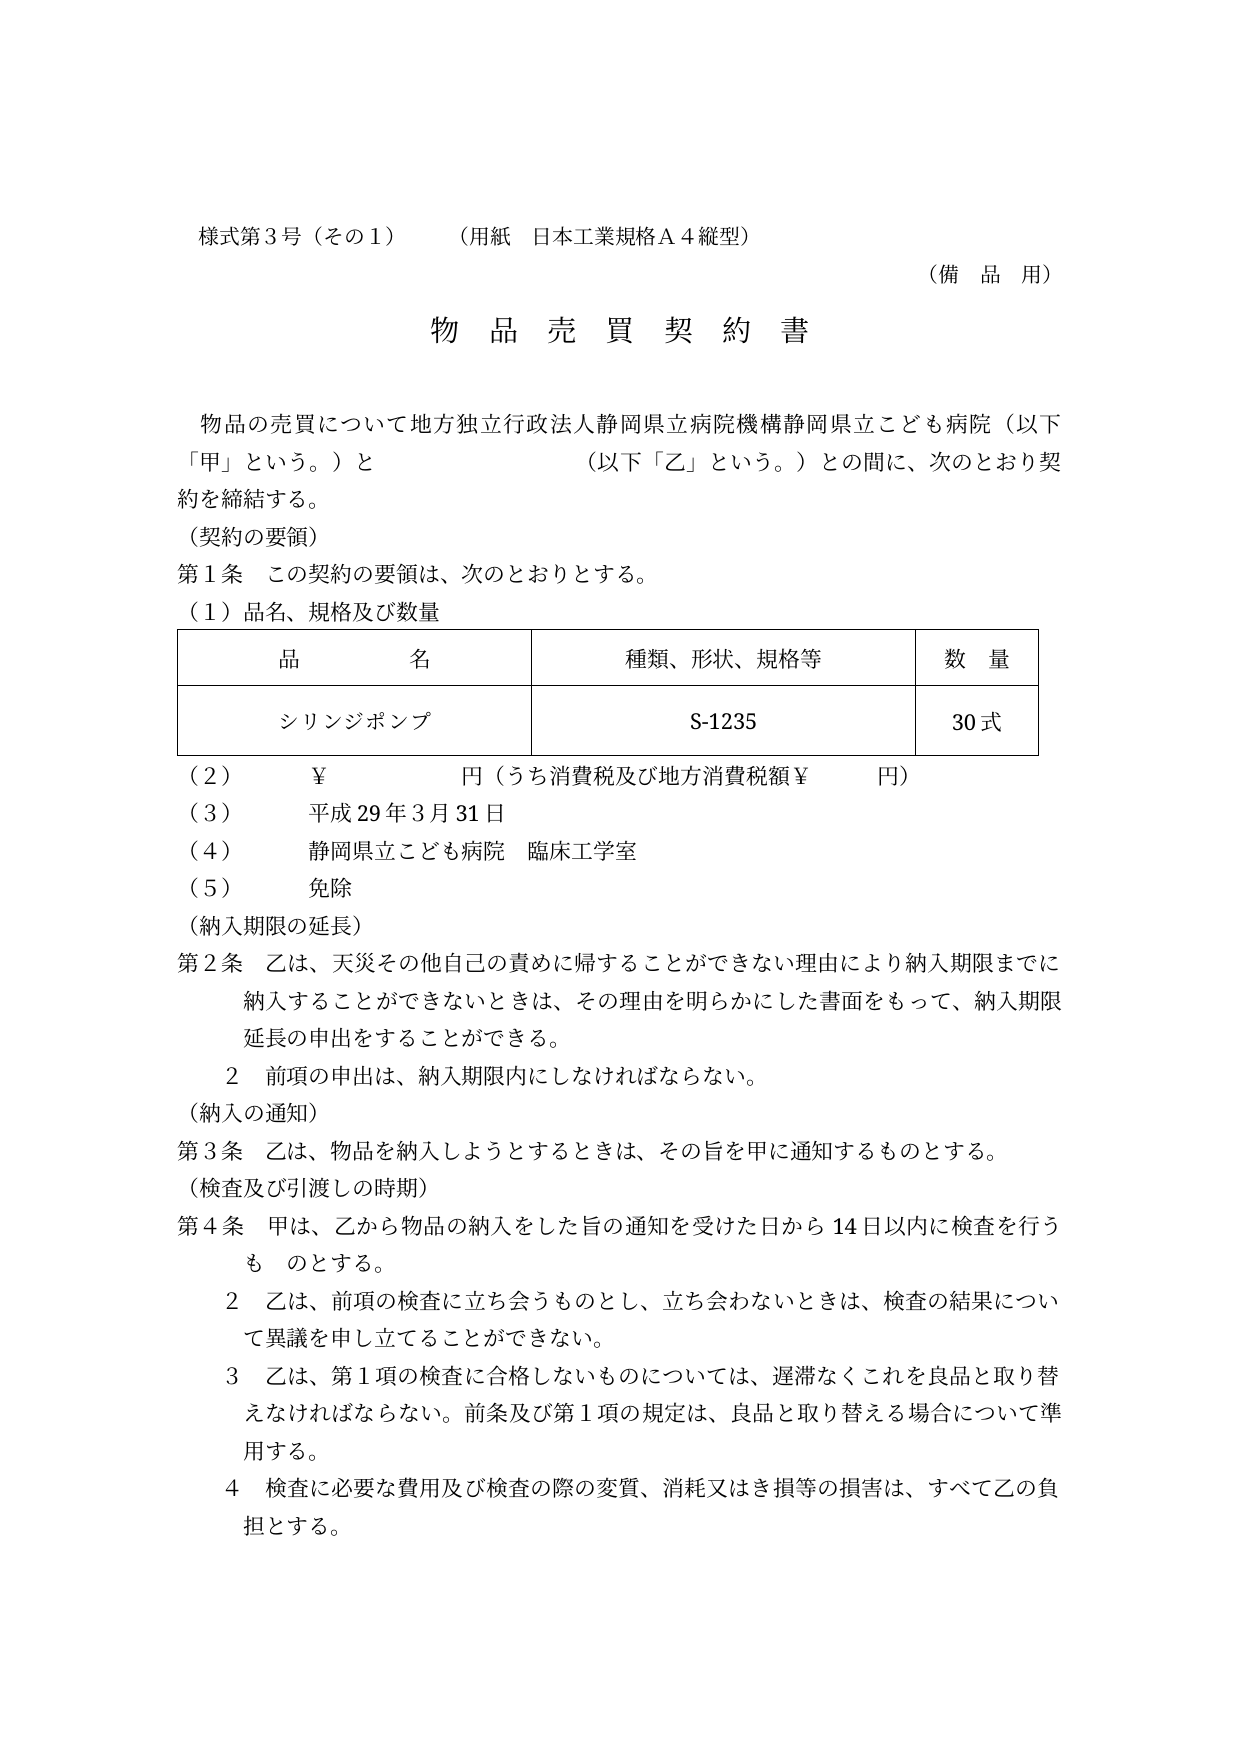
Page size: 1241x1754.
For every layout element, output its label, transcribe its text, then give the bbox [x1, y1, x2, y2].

text （４） 静岡県立こども病院 臨床工学室 [177, 831, 1063, 868]
text （契約の要領） [177, 517, 1063, 554]
table_header 数 量 [916, 630, 1038, 685]
text （５） 免除 [177, 868, 1063, 906]
text （納入の通知） [177, 1093, 1063, 1131]
text （備 品 用） [177, 254, 1063, 292]
text （２） ￥ 円（うち消費税及び地方消費税額￥ 円） [177, 756, 1063, 793]
text 物 品 売 買 契 約 書 [177, 292, 1063, 367]
text 様式第３号（その１） （用紙 日本工業規格Ａ４縦型） [177, 217, 1063, 254]
table_header 種類、形状、規格等 [532, 630, 915, 685]
text 物品の売買について地方独立行政法人静岡県立病院機構静岡県立こども病院（以下「甲」という。）と （以下「乙」という。）との間に、次のとおり契約を締結する。 [177, 404, 1063, 517]
table_cell S-1235 [532, 686, 915, 755]
table_cell シリンジポンプ [178, 686, 531, 755]
text ２ 前項の申出は、納入期限内にしなければならない。 [177, 1056, 1063, 1093]
table_cell 30式 [916, 686, 1038, 755]
text （納入期限の延長） [177, 906, 1063, 943]
text ４ 検査に必要な費用及び検査の際の変質、消耗又はき損等の損害は、すべて乙の負担とする。 [221, 1468, 1063, 1543]
text （３） 平成29年３月31日 [177, 793, 1063, 831]
text 第１条 この契約の要領は、次のとおりとする。 [177, 554, 1063, 592]
text 第３条 乙は、物品を納入しようとするときは、その旨を甲に通知するものとする。 [177, 1131, 1063, 1168]
text （１）品名、規格及び数量 [177, 592, 1063, 629]
text ２ 乙は、前項の検査に立ち会うものとし、立ち会わないときは、検査の結果について異議を申し立てることができない。 [221, 1281, 1063, 1356]
text ３ 乙は、第１項の検査に合格しないものについては、遅滞なくこれを良品と取り替えなければならない。前条及び第１項の規定は、良品と取り替える場合について準用する。 [221, 1356, 1063, 1468]
text 第４条 甲は、乙から物品の納入をした旨の通知を受けた日から14日以内に検査を行うも のとする。 [177, 1206, 1063, 1281]
table_header 品 名 [178, 630, 531, 685]
text 第２条 乙は、天災その他自己の責めに帰することができない理由により納入期限までに納入することができないときは、その理由を明らかにした書面をもって、納入期限延長の申出をすることができる。 [177, 943, 1063, 1056]
text （検査及び引渡しの時期） [177, 1168, 1063, 1206]
